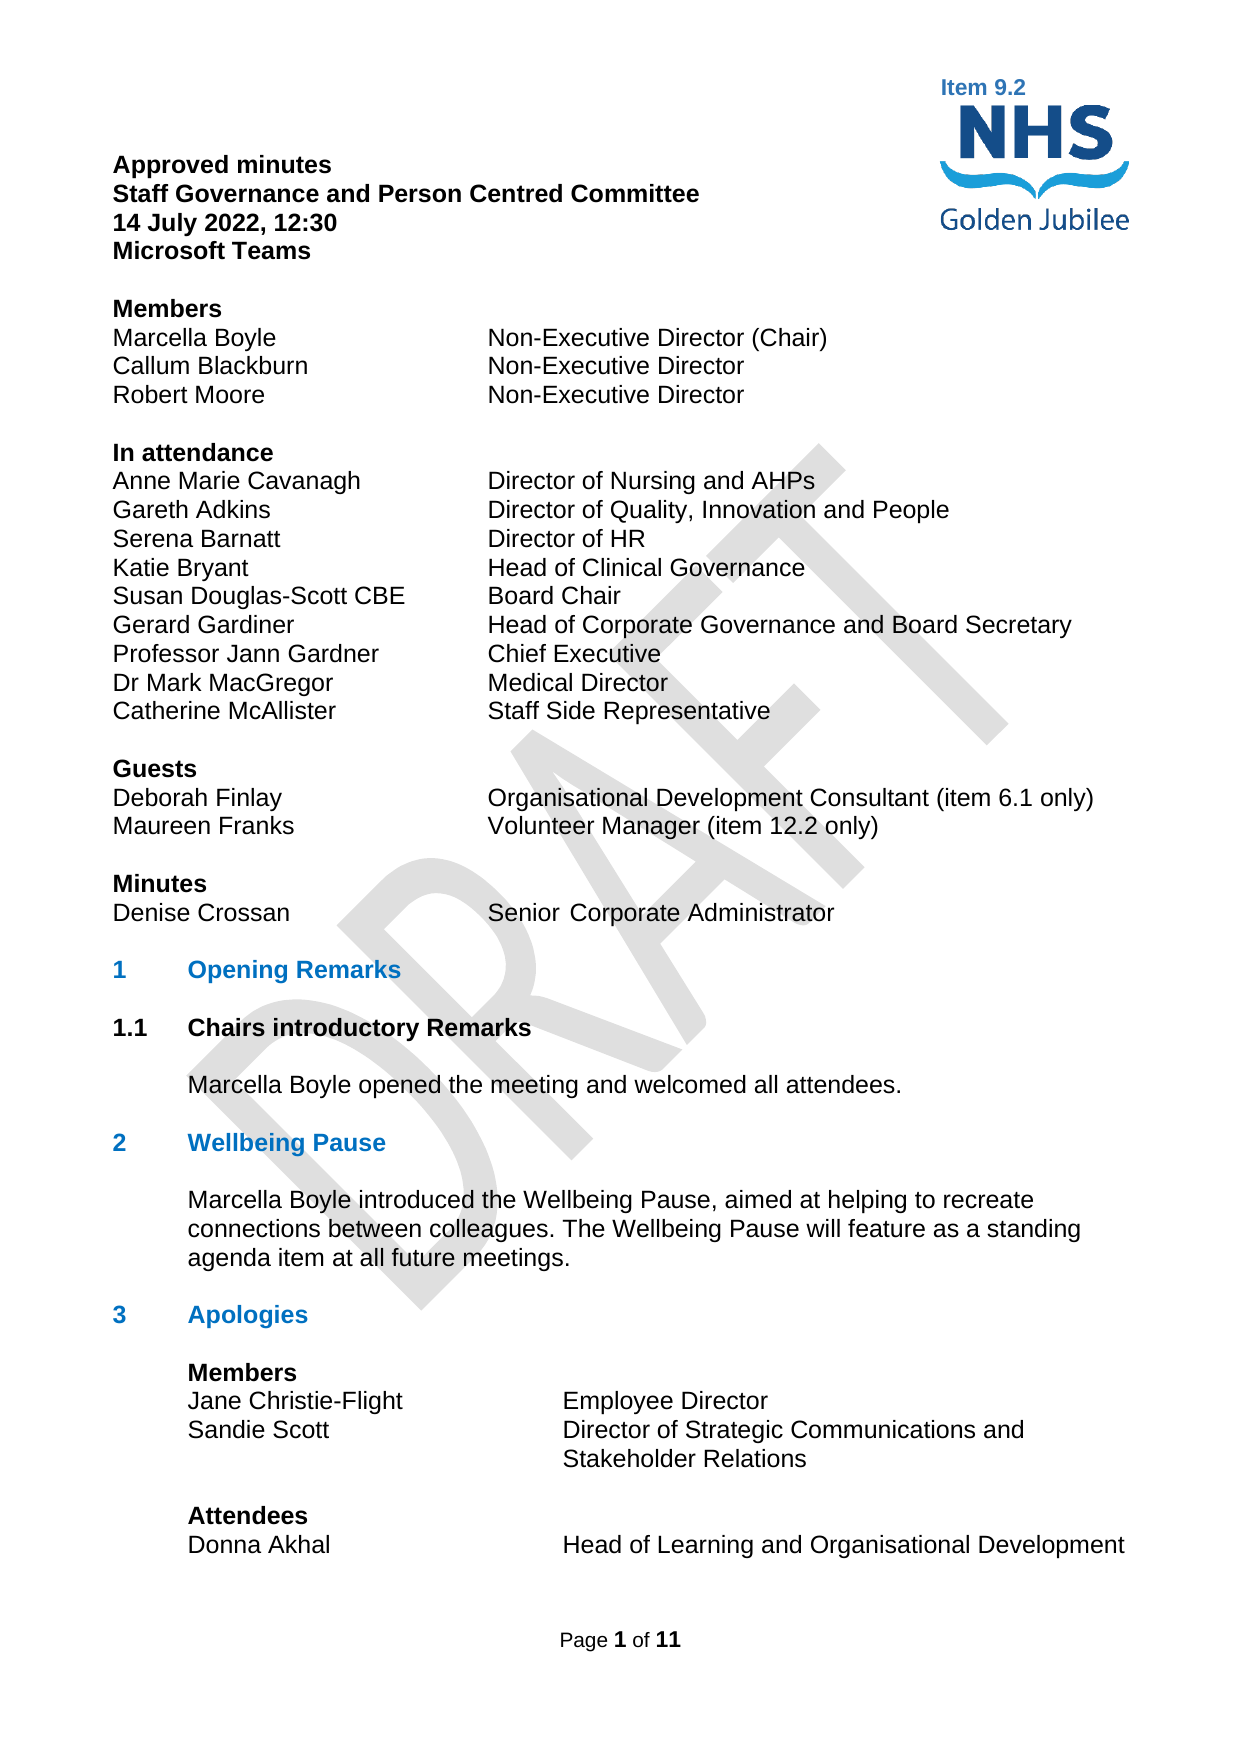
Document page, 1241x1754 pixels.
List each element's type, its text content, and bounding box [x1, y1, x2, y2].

text Callum Blackburn Non-Executive Director [112, 351, 1128, 380]
text Serena Barnatt Director of HR [112, 524, 1128, 552]
text Maureen Franks Volunteer Manager (item 12.2 only) [112, 811, 1128, 840]
picture [939, 105, 1129, 237]
text Robert Moore Non-Executive Director [112, 380, 1128, 409]
text 14 July 2022, 12:30 [112, 207, 939, 236]
text Donna Akhal Head of Learning and Organisational Development [112, 1530, 1128, 1559]
text Katie Bryant Head of Clinical Governance [112, 552, 1128, 581]
text In attendance [112, 437, 1128, 466]
text Anne Marie Cavanagh Director of Nursing and AHPs [112, 466, 1128, 495]
text Staff Governance and Person Centred Committee [112, 179, 939, 207]
text Marcella Boyle Non-Executive Director (Chair) [112, 322, 1128, 351]
text Susan Douglas-Scott CBE Board Chair [112, 581, 1128, 610]
text Marcella Boyle introduced the Wellbeing Pause, aimed at helping to recreate connections between colleagues. The Wellbeing Pause will feature as a standing agenda item at all future meetings. [187, 1185, 1128, 1271]
text Deborah Finlay Organisational Development Consultant (item 6.1 only) [112, 782, 1128, 811]
text Marcella Boyle opened the meeting and welcomed all attendees. [187, 1070, 1128, 1099]
text 2 Wellbeing Pause [112, 1127, 1128, 1156]
text Attendees [112, 1501, 1128, 1530]
text Gareth Adkins Director of Quality, Innovation and People [112, 495, 1128, 524]
text 1 Opening Remarks [112, 955, 1128, 984]
text Denise Crossan Senior Corporate Administrator [112, 897, 1128, 926]
text Jane Christie-Flight Employee Director [112, 1386, 1128, 1415]
text Guests [112, 754, 1128, 782]
text Microsoft Teams [112, 236, 1128, 265]
text Members [112, 294, 1128, 322]
text Dr Mark MacGregor Medical Director [112, 667, 1128, 696]
text Approved minutes [112, 150, 939, 179]
text Professor Jann Gardner Chief Executive [112, 639, 1128, 667]
text Gerard Gardiner Head of Corporate Governance and Board Secretary [112, 610, 1128, 639]
text 3 Apologies [112, 1300, 1128, 1329]
text Sandie Scott Director of Strategic Communications and Stakeholder Relations [187, 1415, 1128, 1472]
text Minutes [112, 869, 1128, 897]
list Chairs introductory Remarks [112, 1012, 1128, 1041]
text Members [112, 1357, 1128, 1386]
text Catherine McAllister Staff Side Representative [112, 696, 1128, 725]
